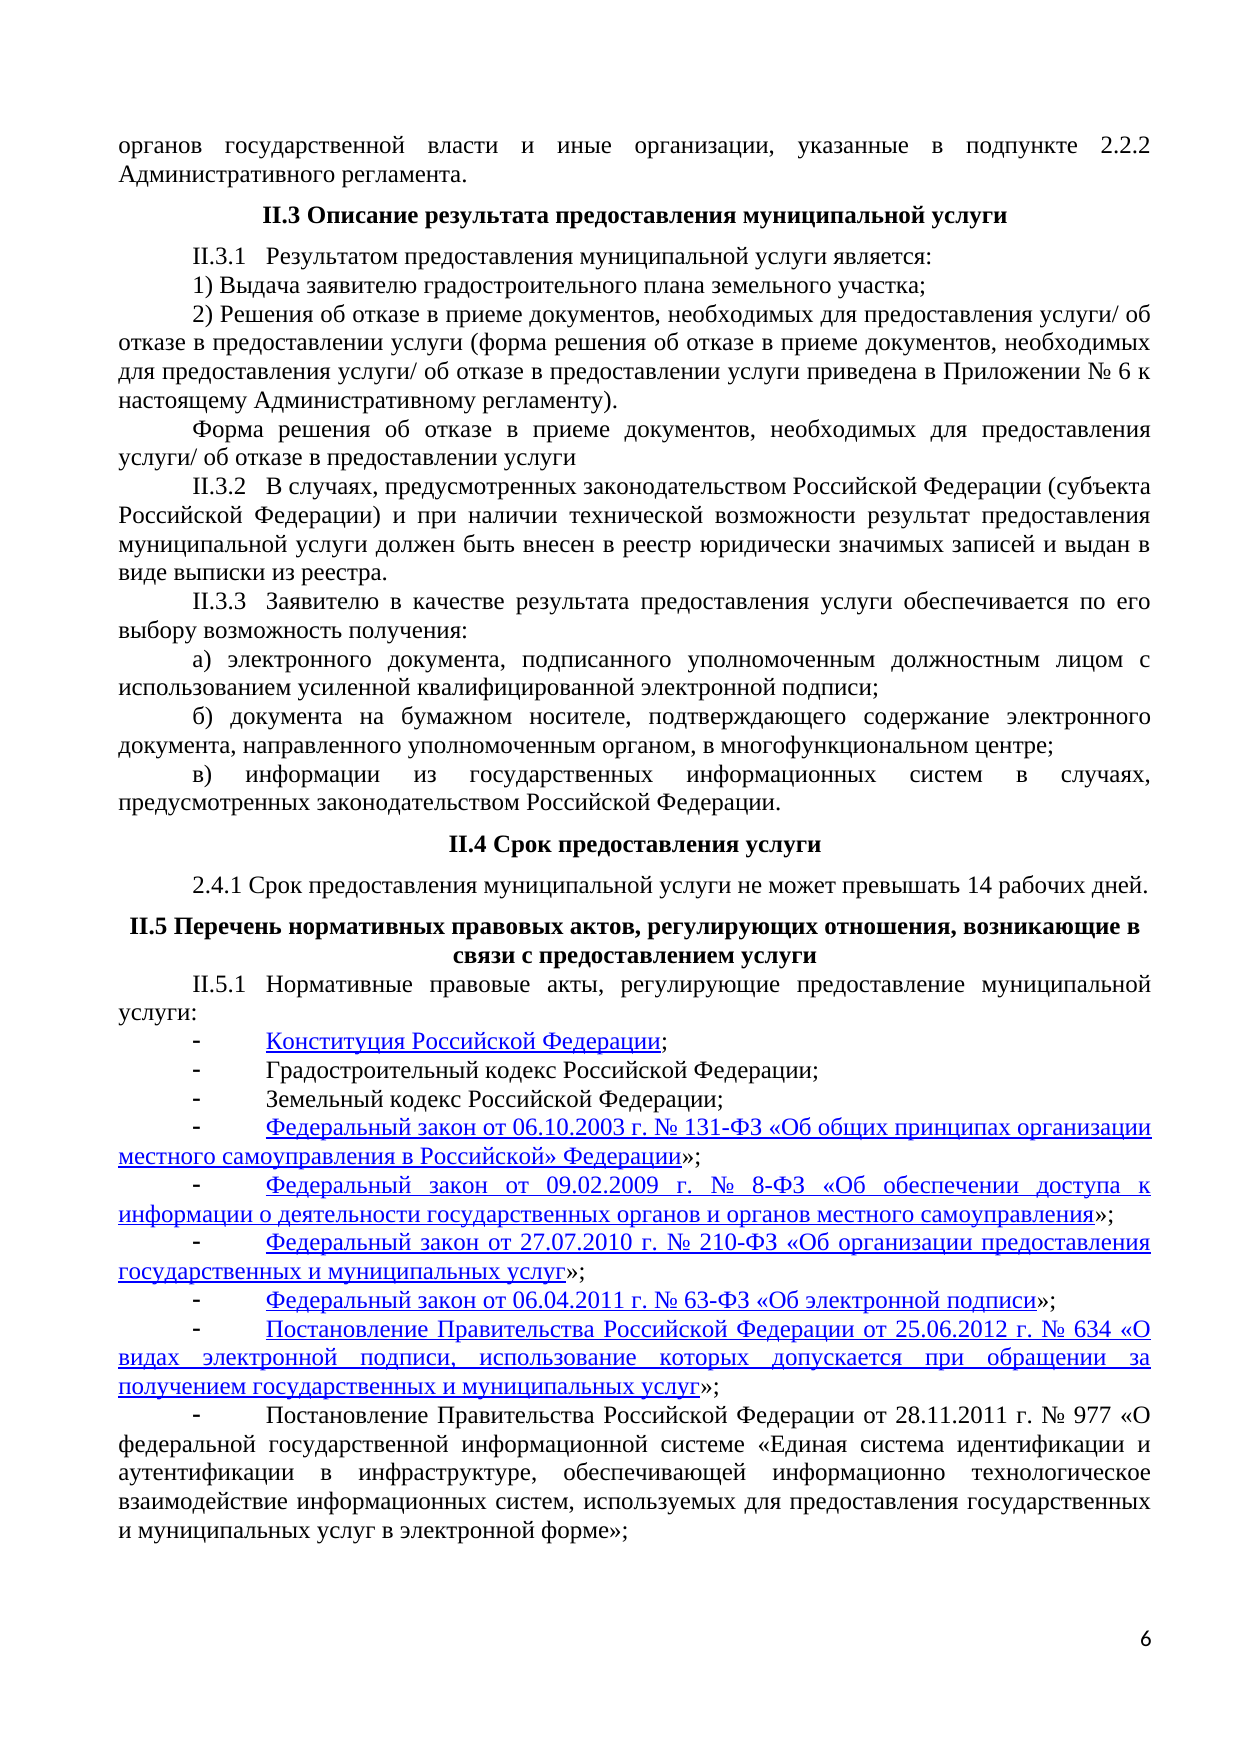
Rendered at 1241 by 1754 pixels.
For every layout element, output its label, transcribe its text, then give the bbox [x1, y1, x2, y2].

text в) информации из государственных информационных систем в случаях, предусмотренных законодательством Российской Федерации. [118, 759, 1152, 816]
list В случаях, предусмотренных законодательством Российской Федерации (субъекта Российской Федерации) и при наличии технической возможности результат предоставления муниципальной услуги должен быть внесен в реестр юридически значимых записей и выдан в виде выписки из реестра. [118, 471, 1152, 586]
list Градостроительный кодекс Российской Федерации; [118, 1055, 1152, 1084]
text 2.4.1 Срок предоставления муниципальной услуги не может превышать рабочих дней. [118, 870, 1152, 899]
list Земельный кодекс Российской Федерации; [118, 1084, 1152, 1112]
list Нормативные правовые акты, регулирующие предоставление муниципальной услуги: [118, 969, 1152, 1026]
text а) электронного документа, подписанного уполномоченным должностным лицом с использованием усиленной квалифицированной электронной подписи; [118, 644, 1152, 701]
text 1) Выдача заявителю [118, 270, 1152, 299]
list Заявителю в качестве результата предоставления услуги обеспечивается по его выбору возможность получения: [118, 586, 1152, 644]
list Федеральный закон от 27.07.2010 г. № 210-ФЗ «Об организации предоставления государственных и муниципальных услуг»; [118, 1227, 1152, 1285]
list Федеральный закон от 09.02.2009 г. № 8-ФЗ «Об обеспечении доступа к информации о деятельности государственных органов и органов местного самоуправления»; [118, 1170, 1152, 1227]
list Федеральный закон от 06.04.2011 г. № 63-ФЗ «Об электронной подписи»; [118, 1285, 1152, 1314]
list Срок предоставления услуги [118, 829, 1152, 857]
text б) документа на бумажном носителе, подтверждающего содержание электронного документа, направленного уполномоченным органом, в многофункциональном центре; [118, 701, 1152, 759]
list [118, 130, 1152, 187]
list Постановление Правительства Российской Федерации от 28.11.2011 г. № 977 «О федеральной государственной информационной системе «Единая система идентификации и аутентификации в инфраструктуре, обеспечивающей информационно технологическое взаимодействие информационных систем, используемых для предоставления государственных и муниципальных услуг в электронной форме»; [118, 1400, 1152, 1544]
list Конституция Российской Федерации; [118, 1026, 1152, 1055]
list Описание результата предоставления муниципальной услуги [118, 200, 1152, 229]
list Федеральный закон от 06.10.2003 г. № 131-ФЗ «Об общих принципах организации местного самоуправления в Российской» Федерации»; [118, 1112, 1152, 1170]
text Форма решения об отказе в приеме документов, необходимых для предоставления услуги/ об отказе в предоставлении услуги [118, 414, 1152, 471]
list Постановление Правительства Российской Федерации от 25.06.2012 г. № 634 «О видах электронной подписи, использование которых допускается при обращении за получением государственных и муниципальных услуг»; [118, 1314, 1152, 1400]
text 2) Решения об отказе в приеме документов, необходимых для предоставления услуги/ об отказе в предоставлении услуги (форма решения об отказе в приеме документов, необходимых для предоставления услуги/ об отказе в предоставлении услуги приведена в Приложении № 6 к настоящему Административному регламенту). [118, 299, 1152, 414]
list Перечень нормативных правовых актов, регулирующих отношения, возникающие в связи с предоставлением услуги [118, 911, 1152, 969]
list Результатом предоставления муниципальной услуги является: [118, 241, 1152, 270]
